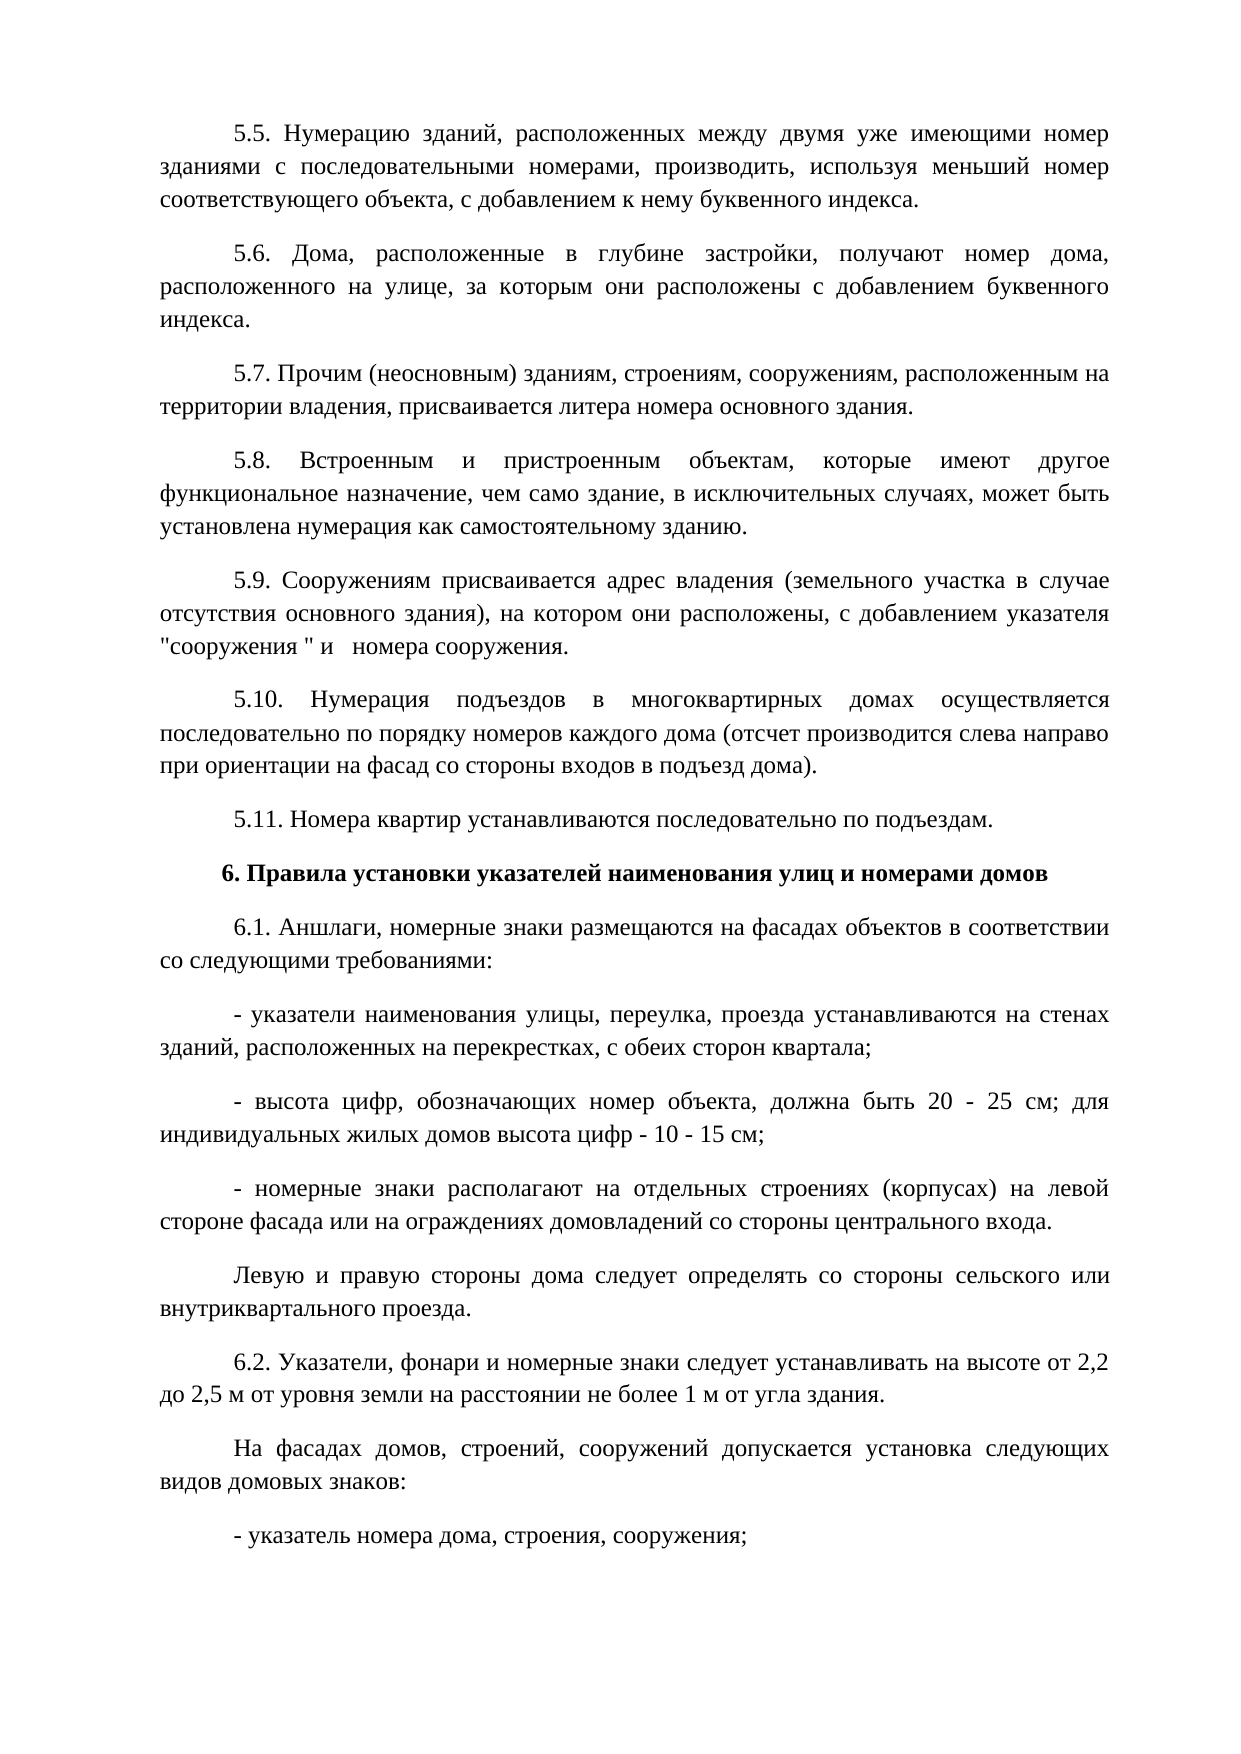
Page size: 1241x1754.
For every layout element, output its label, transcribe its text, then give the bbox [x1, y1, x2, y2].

text 5.5. Нумерацию зданий, расположенных между двумя уже имеющими номер зданиями с последовательными номерами, производить, используя меньший номер соответствующего объекта, с добавлением к нему буквенного индекса. [159, 118, 1110, 213]
text 5.8. Встроенным и пристроенным объектам, которые имеют другое функциональное назначение, чем само здание, в исключительных случаях, может быть установлена нумерация как самостоятельному зданию. [159, 445, 1110, 539]
text 6.2. Указатели, фонари и номерные знаки следует устанавливать на высоте от 2,2 до 2,5 м от уровня земли на расстоянии не более 1 м от угла здания. [159, 1347, 1110, 1408]
text - номерные знаки располагают на отдельных строениях (корпусах) на левой стороне фасада или на ограждениях домовладений со стороны центрального входа. [159, 1173, 1110, 1234]
text - указатель номера дома, строения, сооружения; [159, 1520, 1110, 1549]
text Левую и правую стороны дома следует определять со стороны сельского или внутриквартального проезда. [159, 1260, 1110, 1321]
text 5.11. Номера квартир устанавливаются последовательно по подъездам. [159, 804, 1110, 833]
text 6.1. Аншлаги, номерные знаки размещаются на фасадах объектов в соответствии со следующими требованиями: [159, 912, 1110, 974]
text 6. Правила установки указателей наименования улиц и номерами домов [159, 858, 1110, 887]
text На фасадах домов, строений, сооружений допускается установка следующих видов домовых знаков: [159, 1433, 1110, 1495]
text 5.9. Сооружениям присваивается адрес владения (земельного участка в случае отсутствия основного здания), на котором они расположены, с добавлением указателя "сооружения " и номера сооружения. [159, 565, 1110, 659]
text - указатели наименования улицы, переулка, проезда устанавливаются на стенах зданий, расположенных на перекрестках, с обеих сторон квартала; [159, 999, 1110, 1061]
text 5.6. Дома, расположенные в глубине застройки, получают номер дома, расположенного на улице, за которым они расположены с добавлением буквенного индекса. [159, 238, 1110, 333]
text 5.10. Нумерация подъездов в многоквартирных домах осуществляется последовательно по порядку номеров каждого дома (отсчет производится слева направо при ориентации на фасад со стороны входов в подъезд дома). [159, 684, 1110, 779]
text - высота цифр, обозначающих номер объекта, должна быть 20 - 25 см; для индивидуальных жилых домов высота цифр - 10 - 15 см; [159, 1086, 1110, 1148]
text 5.7. Прочим (неосновным) зданиям, строениям, сооружениям, расположенным на территории владения, присваивается литера номера основного здания. [159, 358, 1110, 420]
